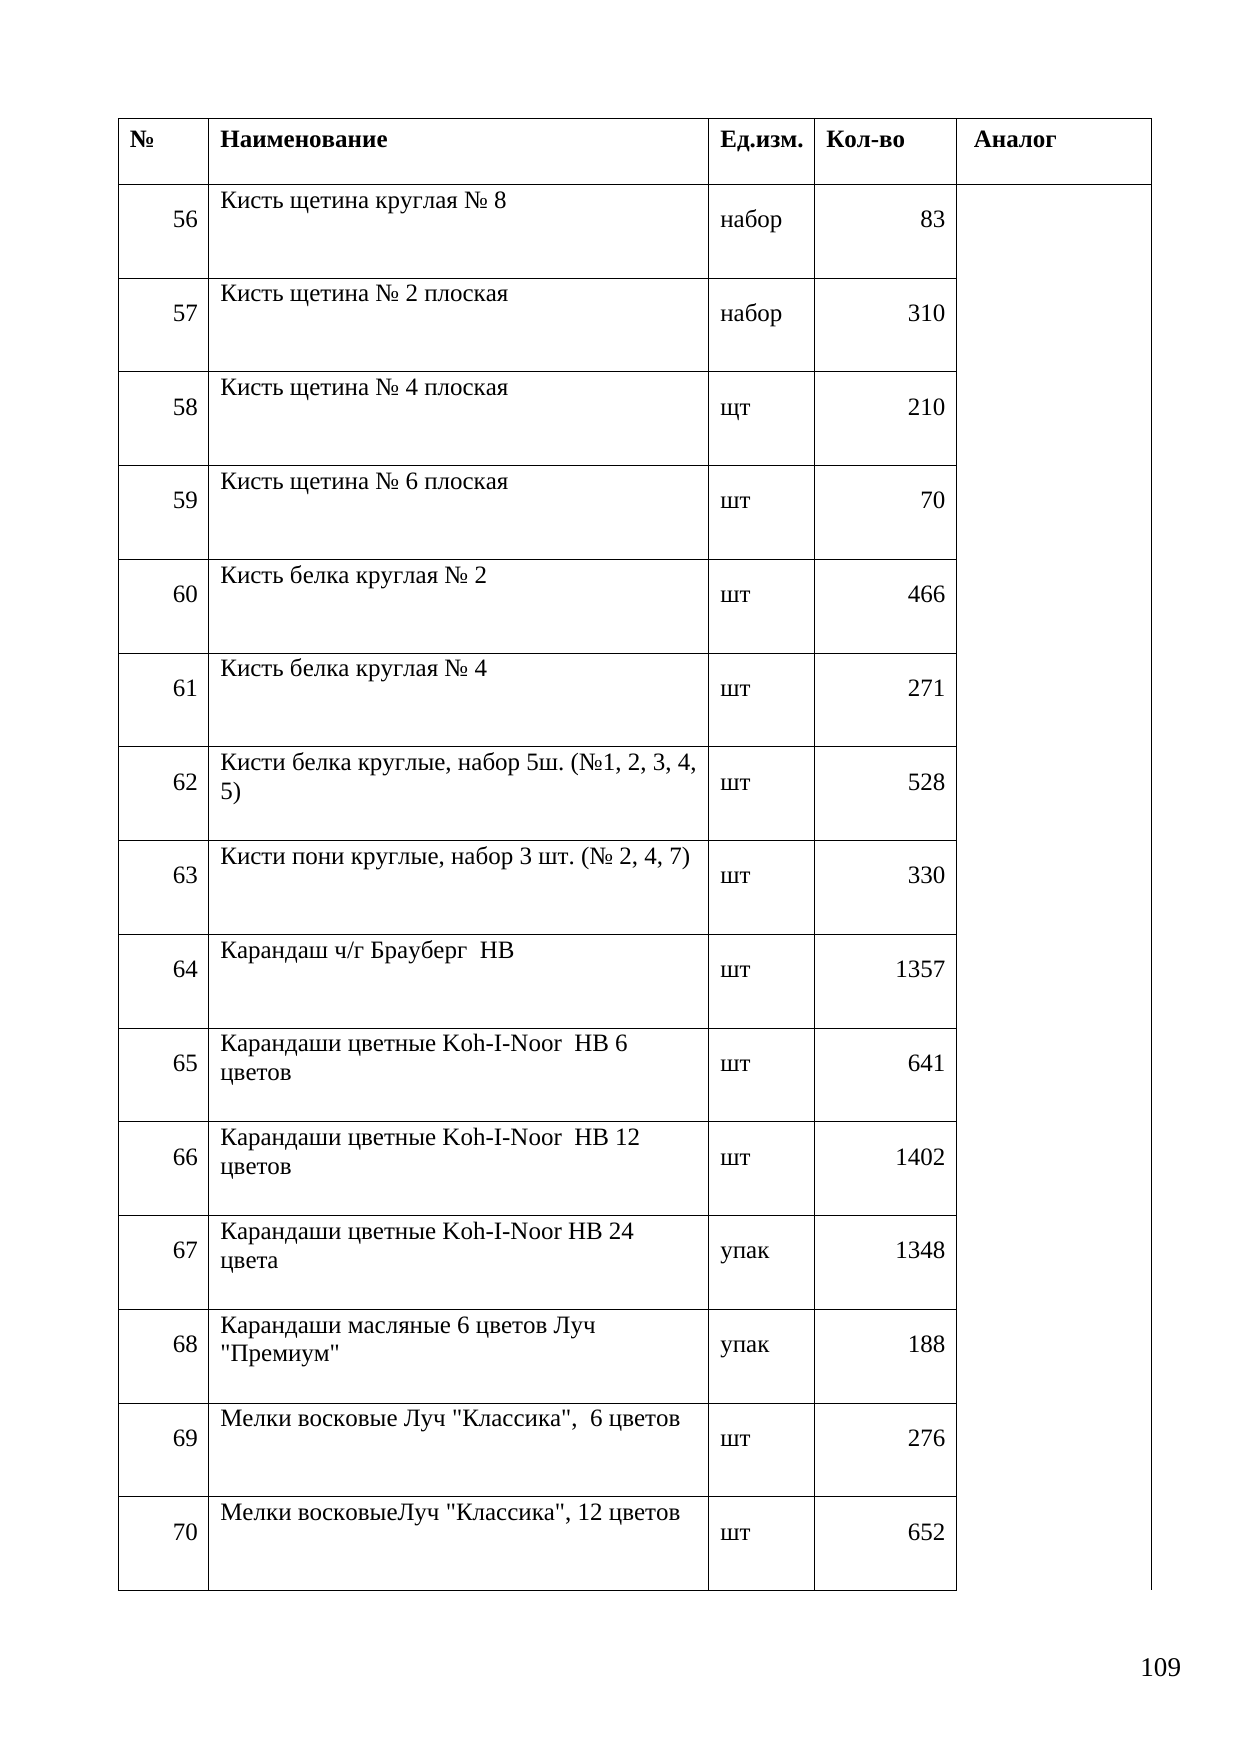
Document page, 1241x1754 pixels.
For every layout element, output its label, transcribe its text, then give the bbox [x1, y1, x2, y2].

table_cell шт [709, 935, 814, 1027]
table_cell 330 [815, 841, 956, 934]
table_cell 1348 [815, 1216, 956, 1309]
table_cell 276 [815, 1404, 956, 1496]
table_cell 70 [815, 466, 956, 559]
table_cell 60 [119, 560, 208, 652]
table_cell Мелки восковые Луч "Классика", 6 цветов [209, 1404, 708, 1496]
table_cell 63 [119, 841, 208, 934]
table_cell Карандаши цветные Koh-I-Noor HB 12 цветов [209, 1122, 708, 1215]
table_header Наименование [209, 119, 708, 184]
table_cell упак [709, 1216, 814, 1309]
table_cell Кисти белка круглые, набор 5ш. (№1, 2, 3, 4, 5) [209, 747, 708, 840]
table_cell 652 [815, 1497, 956, 1590]
table_cell упак [709, 1310, 814, 1402]
table_cell 641 [815, 1029, 956, 1121]
table_cell 58 [119, 372, 208, 465]
table_cell Карандаши масляные 6 цветов Луч "Премиум" [209, 1310, 708, 1402]
table_cell 67 [119, 1216, 208, 1309]
table_cell 70 [119, 1497, 208, 1590]
table_cell шт [709, 1029, 814, 1121]
table_cell щт [709, 372, 814, 465]
table_cell 83 [815, 185, 956, 277]
table_cell Кисти пони круглые, набор 3 шт. (№ 2, 4, 7) [209, 841, 708, 934]
table_header Кол-во [815, 119, 956, 184]
table_cell шт [709, 466, 814, 559]
table_cell 528 [815, 747, 956, 840]
table_cell 65 [119, 1029, 208, 1121]
table_header Ед.изм. [709, 119, 814, 184]
table_cell 210 [815, 372, 956, 465]
table_cell 69 [119, 1404, 208, 1496]
table_cell 56 [119, 185, 208, 277]
table_cell 68 [119, 1310, 208, 1402]
table_cell Карандаши цветные Koh-I-Noor HB 24 цвета [209, 1216, 708, 1309]
table_cell 466 [815, 560, 956, 652]
table_cell 1357 [815, 935, 956, 1027]
table_cell Кисть белка круглая № 2 [209, 560, 708, 652]
table_header № [119, 119, 208, 184]
table_cell 271 [815, 654, 956, 746]
table_cell Кисть щетина круглая № 8 [209, 185, 708, 277]
table_cell 188 [815, 1310, 956, 1402]
table_cell шт [709, 841, 814, 934]
table_cell шт [709, 1497, 814, 1590]
table_cell набор [709, 279, 814, 371]
table_cell Карандаши цветные Koh-I-Noor HB 6 цветов [209, 1029, 708, 1121]
table_cell 62 [119, 747, 208, 840]
table_cell набор [709, 185, 814, 277]
table_cell шт [709, 747, 814, 840]
table_cell 61 [119, 654, 208, 746]
table_cell Карандаш ч/г Брауберг НВ [209, 935, 708, 1027]
table_cell шт [709, 1404, 814, 1496]
table_cell 310 [815, 279, 956, 371]
table_cell шт [709, 654, 814, 746]
table_cell 66 [119, 1122, 208, 1215]
table_cell Кисть щетина № 6 плоская [209, 466, 708, 559]
table_cell 59 [119, 466, 208, 559]
table_header Аналог [957, 119, 1151, 184]
table_cell Мелки восковыеЛуч "Классика", 12 цветов [209, 1497, 708, 1590]
table_cell Кисть щетина № 4 плоская [209, 372, 708, 465]
table_cell 1402 [815, 1122, 956, 1215]
table_cell 64 [119, 935, 208, 1027]
table_cell шт [709, 1122, 814, 1215]
table_cell 57 [119, 279, 208, 371]
table_cell Кисть белка круглая № 4 [209, 654, 708, 746]
table_cell Кисть щетина № 2 плоская [209, 279, 708, 371]
table_cell шт [709, 560, 814, 652]
